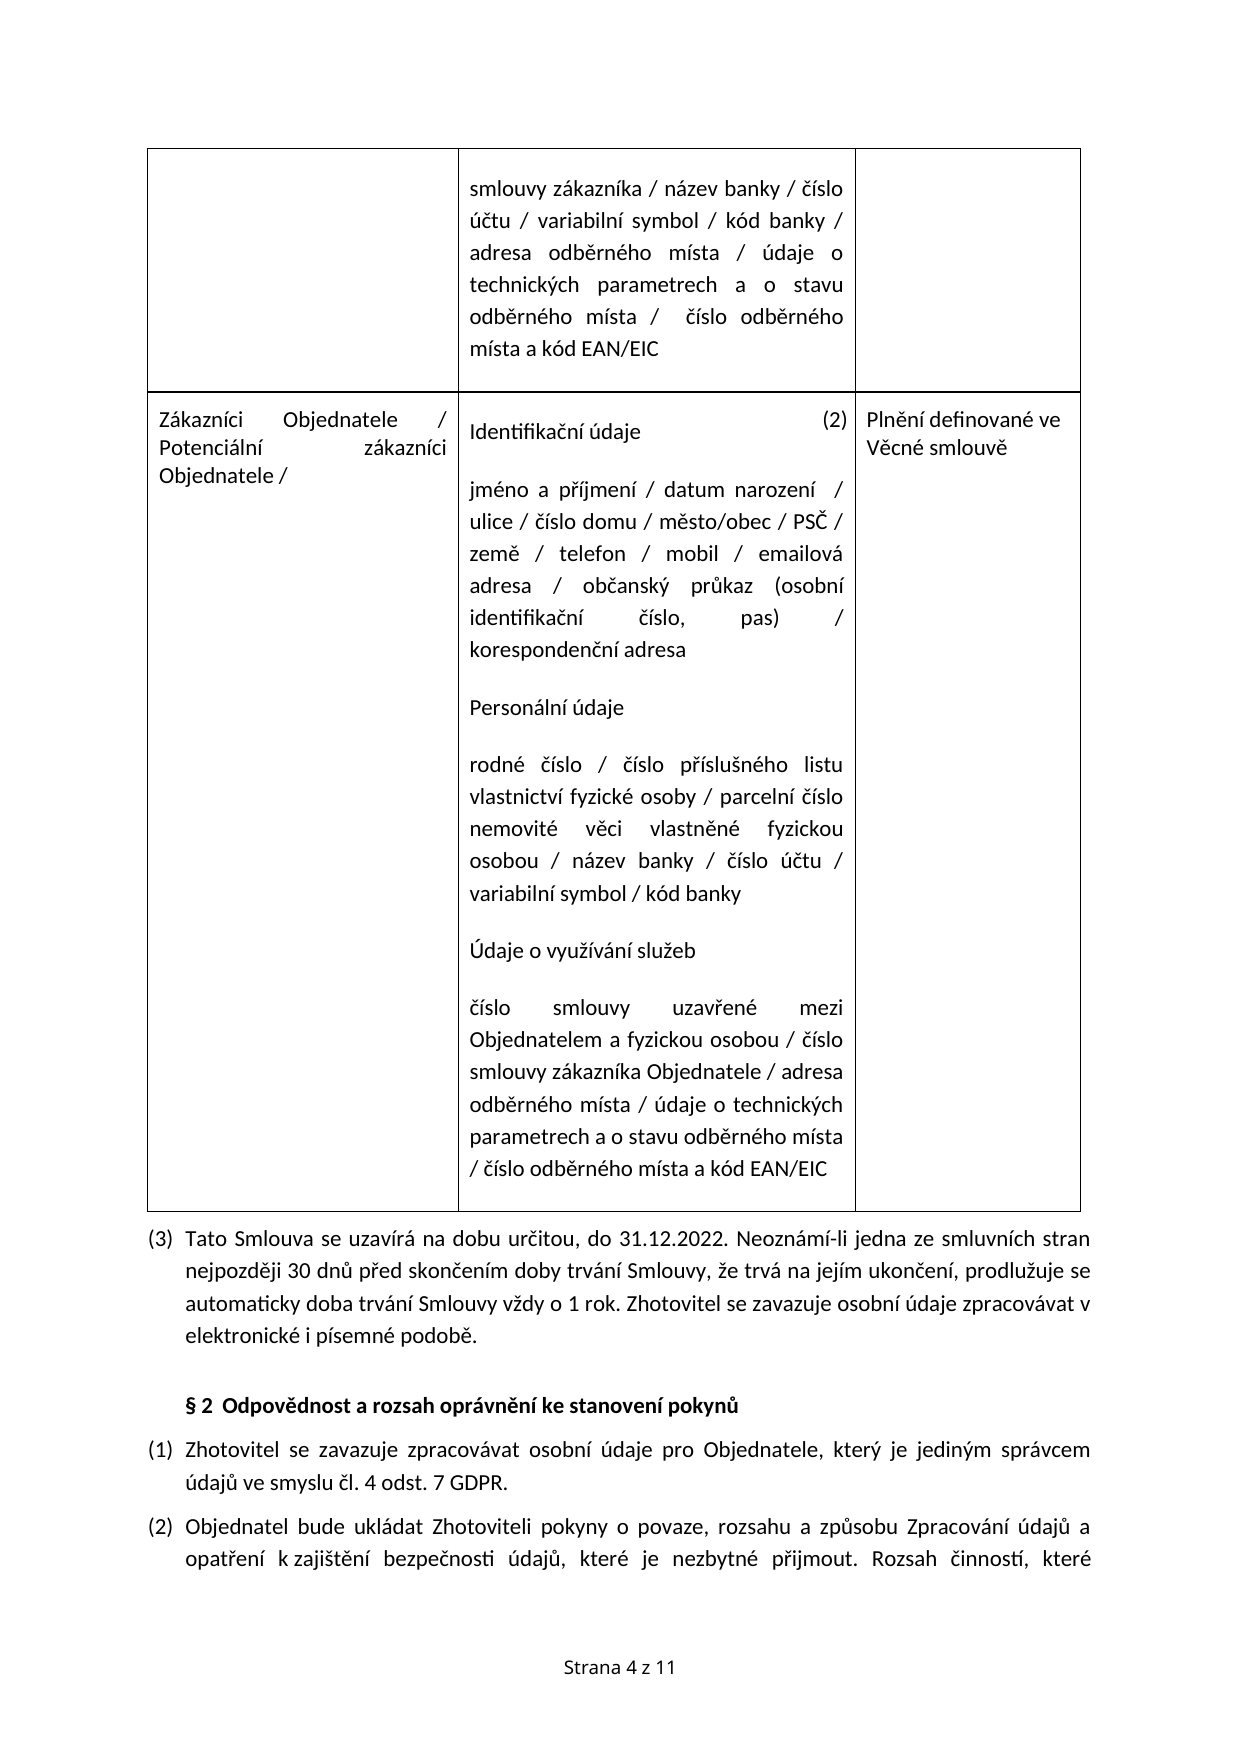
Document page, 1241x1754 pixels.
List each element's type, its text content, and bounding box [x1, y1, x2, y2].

table_cell Identifikační údaje jméno a příjmení / datum narození / ulice / číslo domu / město/obec / PSČ / země / telefon / mobil / emailová adresa / občanský průkaz (osobní identifikační číslo, pas) / korespondenční adresa Personální údaje rodné číslo / číslo příslušného listu vlastnictví fyzické osoby / parcelní číslo nemovité věci vlastněné fyzickou osobou / název banky / číslo účtu / variabilní symbol / kód banky Údaje o využívání služeb číslo smlouvy uzavřené mezi Objednatelem a fyzickou osobou / číslo smlouvy zákazníka Objednatele / adresa odběrného místa / údaje o technických parametrech a o stavu odběrného místa / číslo odběrného místa a kód EAN/EIC [459, 393, 855, 1211]
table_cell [459, 149, 855, 391]
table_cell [148, 149, 458, 391]
table_cell Zákazníci Objednatele / Potenciální zákazníci Objednatele / [148, 393, 458, 1211]
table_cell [856, 149, 1080, 391]
list Zhotovitel se zavazuje zpracovávat osobní údaje pro Objednatele, který je jediným správcem údajů ve smyslu čl. 4 odst. 7 GDPR. [148, 1435, 1093, 1496]
text Tato Smlouva se uzavírá na dobu určitou, do 31.12.2022. Neoznámí-li jedna ze smluvních stran nejpozději 30 dnů před skončením doby trvání Smlouvy, že trvá na jejím ukončení, prodlužuje se automaticky doba trvání Smlouvy vždy o 1 rok. Zhotovitel se zavazuje osobní údaje zpracovávat v elektronické i písemné podobě. [148, 1224, 1093, 1349]
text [148, 1512, 1093, 1572]
text Odpovědnost a rozsah oprávnění ke stanovení pokynů [185, 1391, 1093, 1419]
table_cell Plnění definované ve Věcné smlouvě [856, 393, 1080, 1211]
